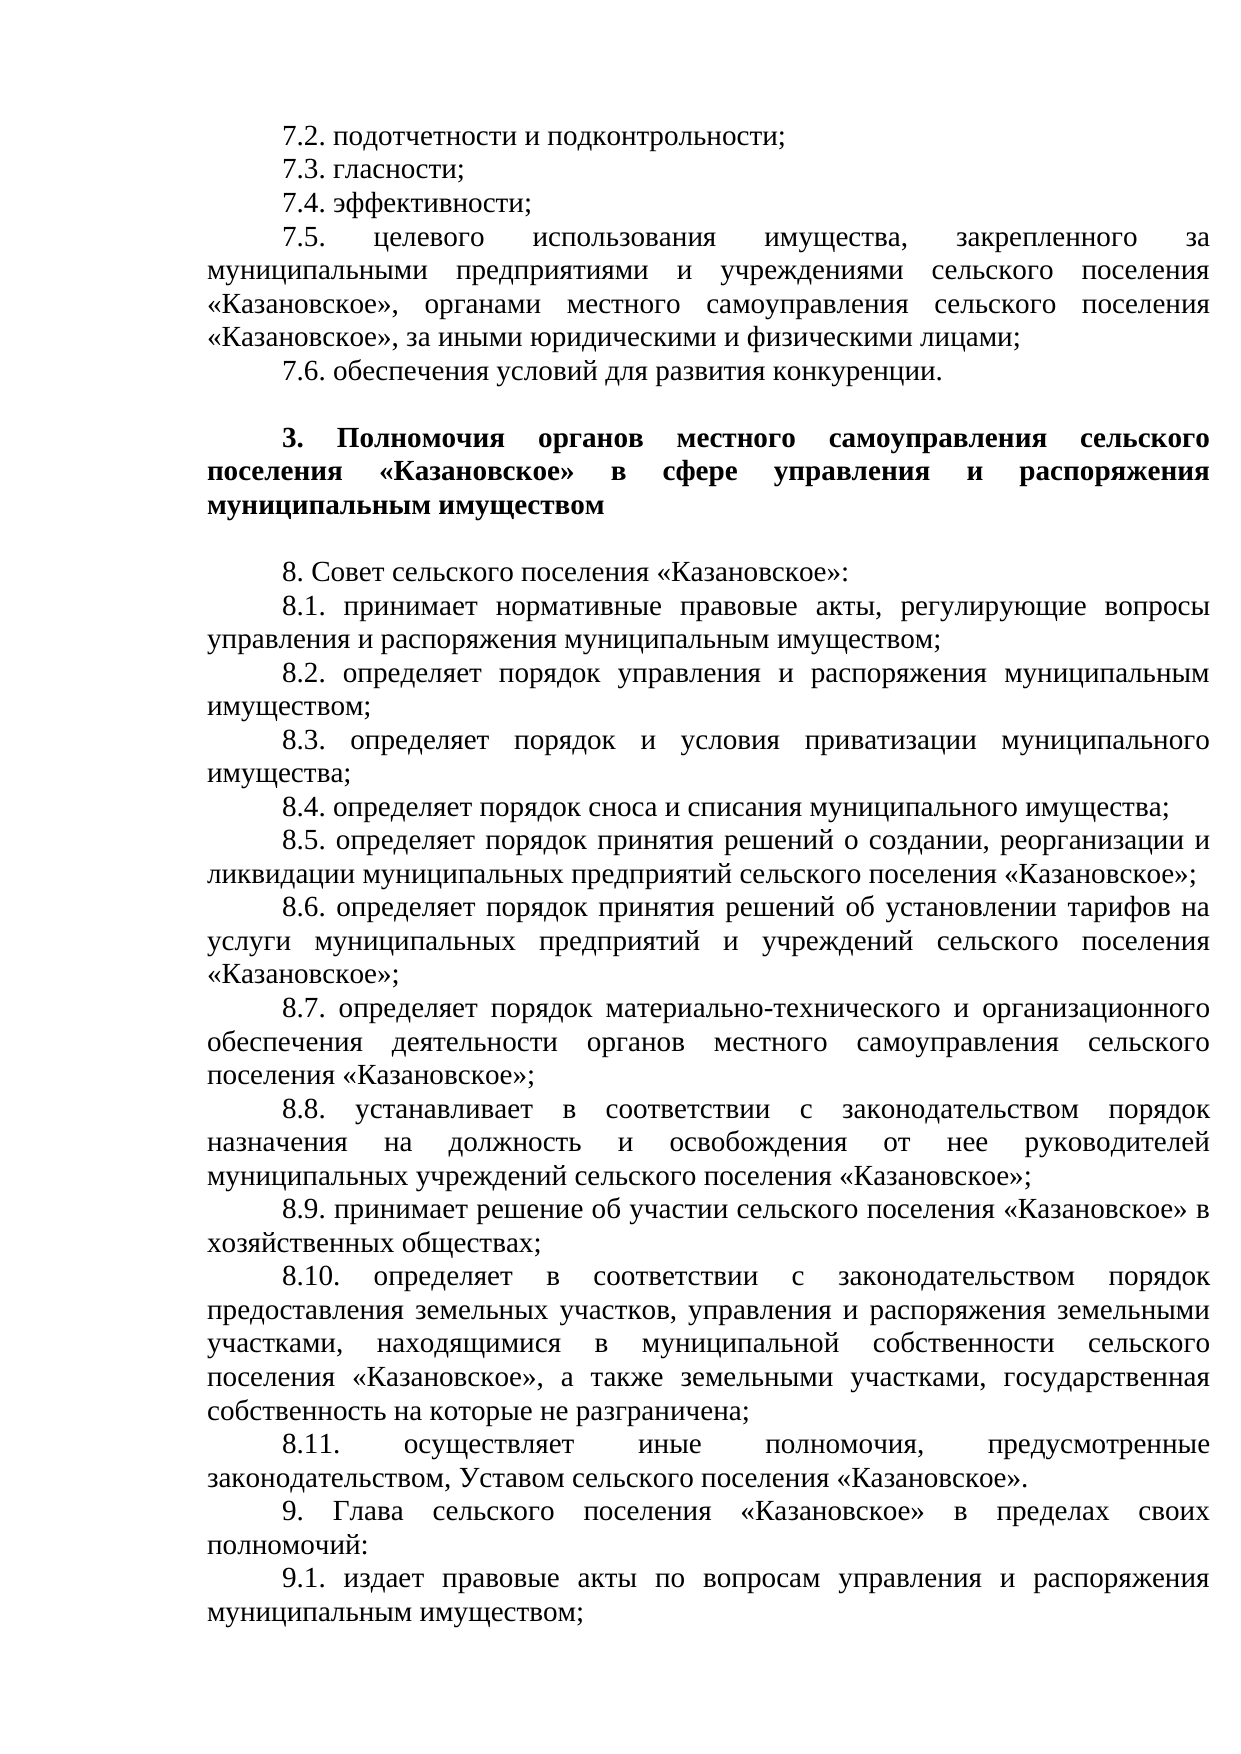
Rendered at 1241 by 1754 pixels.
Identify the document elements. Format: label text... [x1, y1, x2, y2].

text 8.3. определяет порядок и условия приватизации муниципального имущества; [207, 722, 1211, 789]
text 8.4. определяет порядок сноса и списания муниципального имущества; [207, 789, 1211, 822]
text 8.2. определяет порядок управления и распоряжения муниципальным имуществом; [207, 655, 1211, 722]
text 8.11. осуществляет иные полномочия, предусмотренные законодательством, Уставом сельского поселения «Казановское». [207, 1426, 1211, 1493]
text 8. Совет сельского поселения «Казановское»: [207, 554, 1211, 588]
text 3. Полномочия органов местного самоуправления сельского поселения «Казановское» в сфере управления и распоряжения муниципальным имуществом [207, 420, 1211, 521]
text 8.10. определяет в соответствии с законодательством порядок предоставления земельных участков, управления и распоряжения земельными участками, находящимися в муниципальной собственности сельского поселения «Казановское», а также земельными участками, государственная собственность на которые не разграничена; [207, 1258, 1211, 1426]
text 9.1. издает правовые акты по вопросам управления и распоряжения муниципальным имуществом; [207, 1560, 1211, 1627]
text 8.7. определяет порядок материально-технического и организационного обеспечения деятельности органов местного самоуправления сельского поселения «Казановское»; [207, 990, 1211, 1091]
text 7.6. обеспечения условий для развития конкуренции. [207, 353, 1211, 386]
text 8.1. принимает нормативные правовые акты, регулирующие вопросы управления и распоряжения муниципальным имуществом; [207, 588, 1211, 655]
text 7.2. подотчетности и подконтрольности; [207, 118, 1211, 152]
text 8.9. принимает решение об участии сельского поселения «Казановское» в хозяйственных обществах; [207, 1191, 1211, 1258]
text 7.5. целевого использования имущества, закрепленного за муниципальными предприятиями и учреждениями сельского поселения «Казановское», органами местного самоуправления сельского поселения «Казановское», за иными юридическими и физическими лицами; [207, 219, 1211, 353]
text 8.6. определяет порядок принятия решений об установлении тарифов на услуги муниципальных предприятий и учреждений сельского поселения «Казановское»; [207, 889, 1211, 990]
text 9. Глава сельского поселения «Казановское» в пределах своих полномочий: [207, 1493, 1211, 1560]
text 8.5. определяет порядок принятия решений о создании, реорганизации и ликвидации муниципальных предприятий сельского поселения «Казановское»; [207, 822, 1211, 889]
text 7.3. гласности; [207, 152, 1211, 185]
text 8.8. устанавливает в соответствии с законодательством порядок назначения на должность и освобождения от нее руководителей муниципальных учреждений сельского поселения «Казановское»; [207, 1091, 1211, 1191]
text 7.4. эффективности; [207, 185, 1211, 219]
